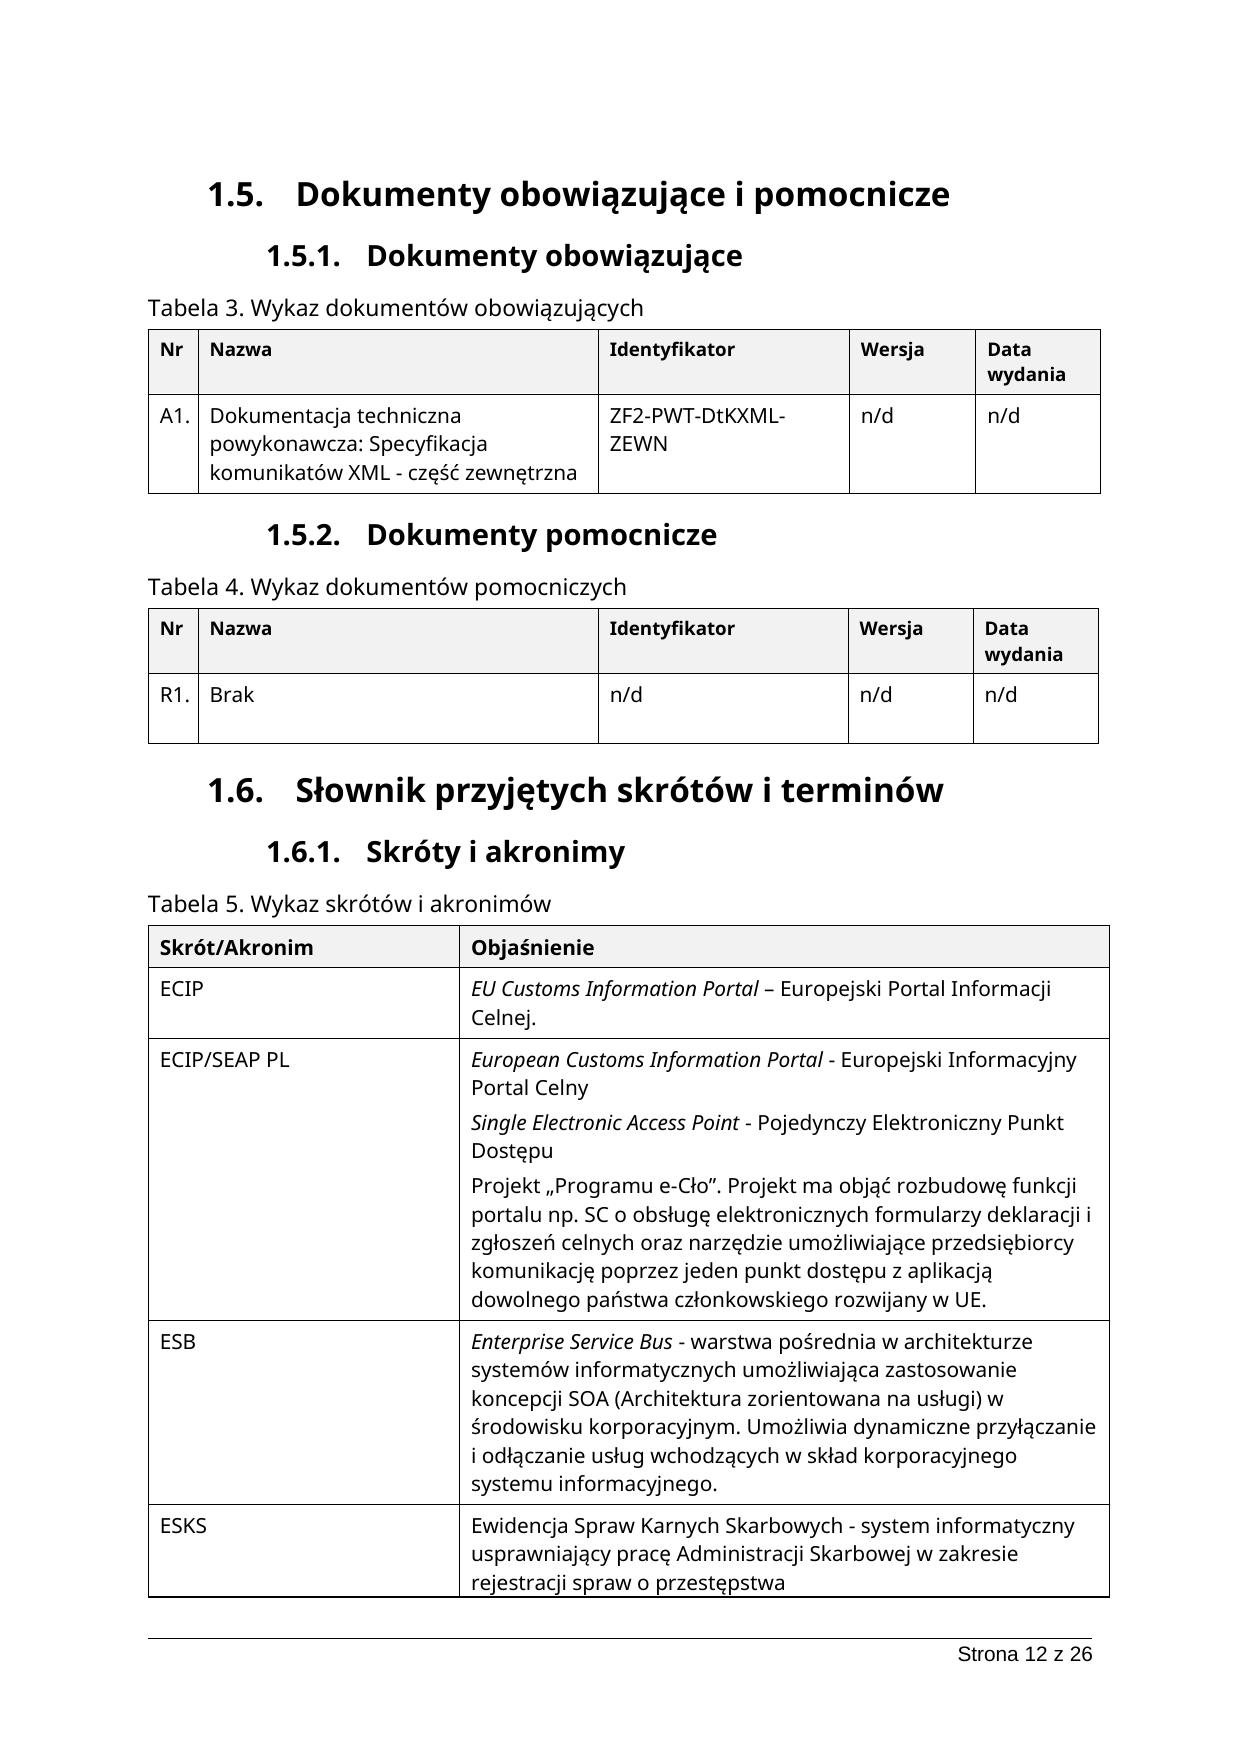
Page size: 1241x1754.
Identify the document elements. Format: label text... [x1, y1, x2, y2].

table_header Data wydania [976, 330, 1100, 393]
subtitle Dokumenty pomocnicze [266, 518, 1092, 552]
table_header Wersja [849, 609, 973, 673]
table_cell [149, 395, 198, 492]
table_header Identyfikator [599, 609, 848, 673]
table_cell n/d [850, 395, 975, 492]
subtitle Słownik przyjętych skrótów i terminów [207, 769, 1092, 811]
table_cell n/d [599, 674, 848, 743]
table_header Nr [149, 330, 198, 393]
table_cell Enterprise Service Bus - warstwa pośrednia w architekturze systemów informatycznych umożliwiająca zastosowanie koncepcji SOA (Architektura zorientowana na usługi) w środowisku korporacyjnym. Umożliwia dynamiczne przyłączanie i odłączanie usług wchodzących w skład korporacyjnego systemu informacyjnego. [460, 1321, 1109, 1504]
table_cell Dokumentacja techniczna powykonawcza: Specyfikacja komunikatów XML - część zewnętrzna [199, 395, 598, 492]
table_cell ESKS [149, 1505, 459, 1596]
table_cell European Customs Information Portal - Europejski Informacyjny Portal Celny Single Electronic Access Point - Pojedynczy Elektroniczny Punkt Dostępu Projekt „Programu e-Cło”. Projekt ma objąć rozbudowę funkcji portalu np. SC o obsługę elektronicznych formularzy deklaracji i zgłoszeń celnych oraz narzędzie umożliwiające przedsiębiorcy komunikację poprzez jeden punkt dostępu z aplikacją dowolnego państwa członkowskiego rozwijany w UE. [460, 1039, 1109, 1320]
table_header Nazwa [199, 609, 598, 673]
table_header Nazwa [199, 330, 598, 393]
table_cell ECIP/SEAP PL [149, 1039, 459, 1320]
subtitle Skróty i akronimy [266, 836, 1092, 869]
table_cell n/d [849, 674, 973, 743]
table_header Objaśnienie [460, 926, 1109, 967]
subtitle Dokumenty obowiązujące [266, 239, 1092, 273]
table_header Skrót/Akronim [149, 926, 459, 967]
table_header Data wydania [974, 609, 1098, 673]
table_cell ZF2-PWT-DtKXML-ZEWN [599, 395, 849, 492]
table_header Identyfikator [599, 330, 849, 393]
table_header Nr [149, 609, 198, 673]
table_header Wersja [850, 330, 975, 393]
table_cell n/d [976, 395, 1100, 492]
table_cell ESB [149, 1321, 459, 1504]
table_cell n/d [974, 674, 1098, 743]
table_cell Brak [199, 674, 598, 743]
subtitle Dokumenty obowiązujące i pomocnicze [207, 173, 1092, 214]
table_cell EU Customs Information Portal – Europejski Portal Informacji Celnej. [460, 968, 1109, 1038]
table_cell ECIP [149, 968, 459, 1038]
table_cell [149, 674, 198, 743]
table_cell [460, 1505, 1109, 1596]
